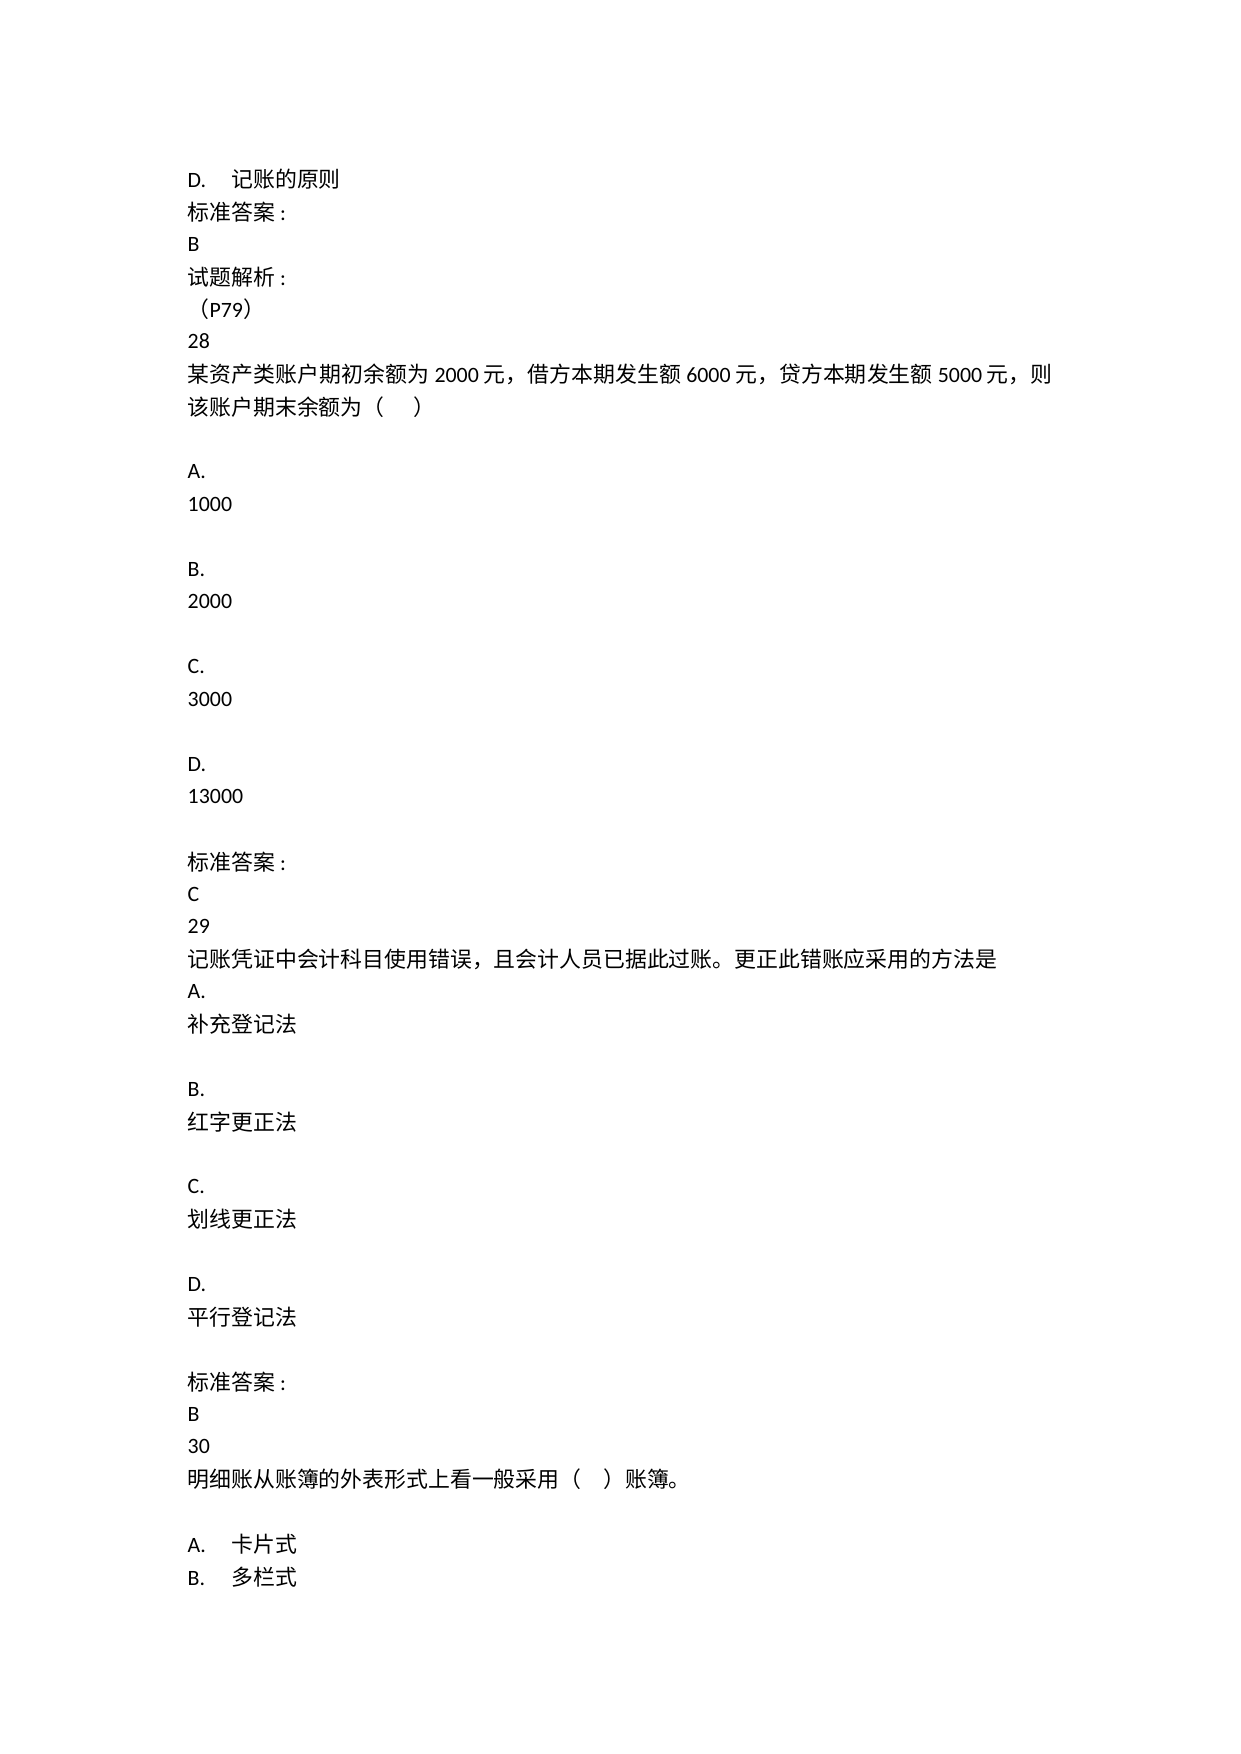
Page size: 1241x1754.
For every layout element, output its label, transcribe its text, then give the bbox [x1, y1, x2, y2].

text D. 记账的原则 [187, 162, 1053, 194]
text A. 卡片式 [187, 1527, 1053, 1559]
text D. [187, 747, 1053, 779]
text （P79） [187, 292, 1053, 324]
text 30 [187, 1429, 1053, 1462]
text 试题解析 : [187, 259, 1053, 292]
text A. [187, 974, 1053, 1007]
text A. [187, 454, 1053, 487]
text 红字更正法 [187, 1104, 1053, 1137]
text 划线更正法 [187, 1202, 1053, 1234]
text 标准答案 : [187, 1364, 1053, 1397]
text 28 [187, 324, 1053, 357]
text 1000 [187, 487, 1053, 519]
text 补充登记法 [187, 1007, 1053, 1039]
text 平行登记法 [187, 1299, 1053, 1332]
text 记账凭证中会计科目使用错误，且会计人员已据此过账。更正此错账应采用的方法是 [187, 942, 1053, 974]
text 29 [187, 909, 1053, 942]
text D. [187, 1267, 1053, 1299]
text B [187, 227, 1053, 259]
text 某资产类账户期初余额为2000元，借方本期发生额6000元，贷方本期发生额5000元，则该账户期末余额为（ ） [187, 357, 1053, 422]
text B. [187, 1072, 1053, 1104]
text 2000 [187, 584, 1053, 617]
text 13000 [187, 779, 1053, 812]
text B. [187, 552, 1053, 584]
text C [187, 877, 1053, 909]
text 明细账从账簿的外表形式上看一般采用（ ）账簿。 [187, 1462, 1053, 1494]
text C. [187, 649, 1053, 682]
text 3000 [187, 682, 1053, 714]
text 标准答案 : [187, 194, 1053, 227]
text B. 多栏式 [187, 1559, 1053, 1592]
text C. [187, 1169, 1053, 1202]
text B [187, 1397, 1053, 1429]
text 标准答案 : [187, 844, 1053, 877]
